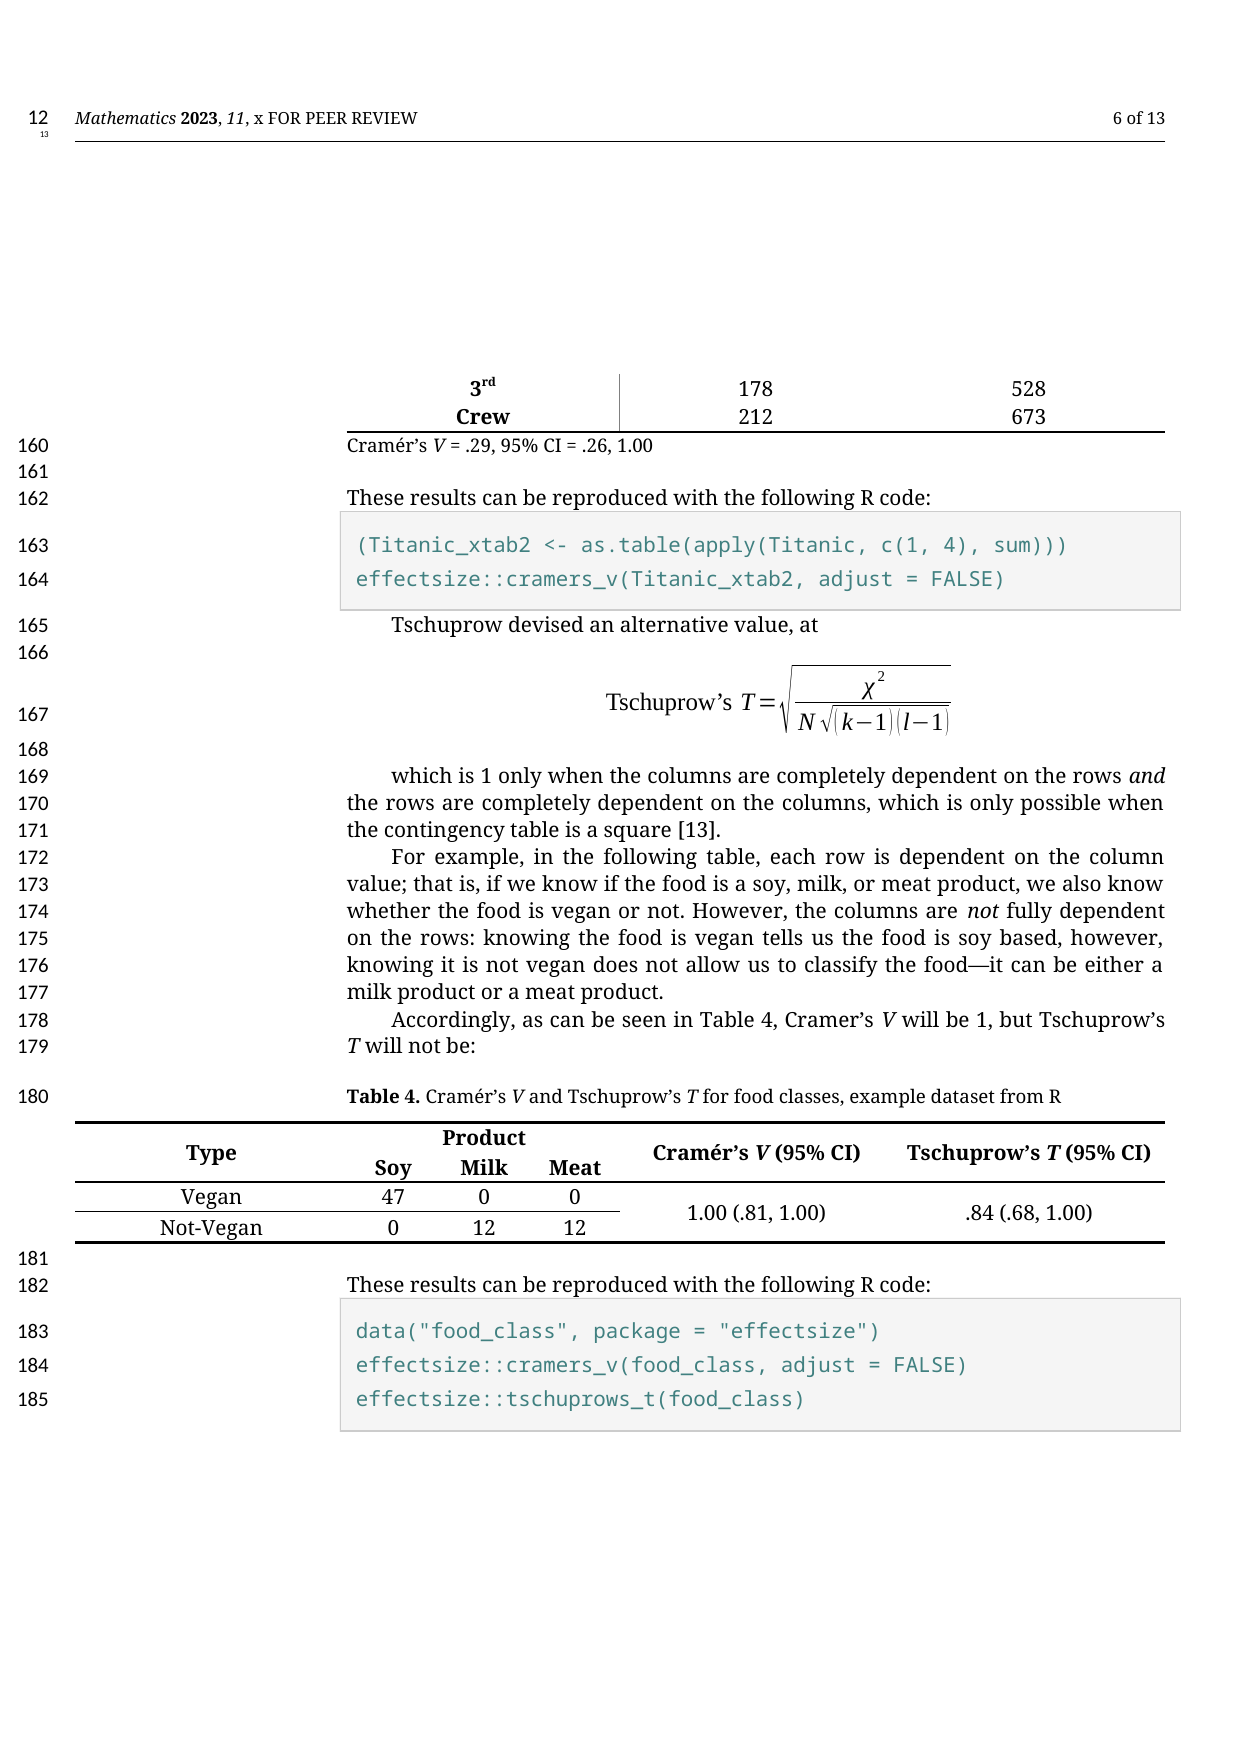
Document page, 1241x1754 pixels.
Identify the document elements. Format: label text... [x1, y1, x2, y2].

text Table 4. Cramér’s V and Tschuprow’s T for food classes, example dataset from R [347, 1085, 1165, 1109]
table_cell 12 [529, 1212, 620, 1241]
text Cramér’s V = .29, 95% CI = .26, 1.00 [347, 433, 1165, 457]
table_header Tschuprow’s T (95% CI) [893, 1124, 1165, 1181]
text data("food_class", package = "effectsize") [341, 1299, 1180, 1331]
table_cell 1.00 (.81, 1.00) [620, 1183, 893, 1241]
table_cell Not-Vegan [75, 1212, 347, 1241]
table_cell 3rd [347, 374, 619, 402]
text effectsize::cramers_v(food_class, adjust = FALSE) [341, 1331, 1180, 1365]
table_header Type [75, 1124, 347, 1181]
text These results can be reproduced with the following R code: [347, 484, 1165, 511]
table_cell 673 [892, 402, 1165, 431]
text For example, in the following table, each row is dependent on the column value; that is, if we know if the food is a soy, milk, or meat product, we also know whether the food is vegan or not. However, the columns are not fully dependent on the rows: knowing the food is vegan tells us the food is soy based, however, knowing it is not vegan does not allow us to classify the food—it can be either a milk product or a meat product. [347, 843, 1165, 1006]
table_cell 0 [348, 1212, 438, 1241]
text These results can be reproduced with the following R code: [347, 1270, 1165, 1297]
table_cell Meat [529, 1152, 620, 1181]
text which is 1 only when the columns are completely dependent on the rows and the rows are completely dependent on the columns, which is only possible when the contingency table is a square [13]. [347, 762, 1165, 843]
table_cell Soy [348, 1152, 438, 1181]
table_header Cramér’s V (95% CI) [620, 1124, 893, 1181]
table_cell 178 [620, 374, 892, 402]
table_cell 47 [348, 1183, 438, 1211]
table_cell Crew [347, 402, 619, 431]
table_cell Milk [439, 1152, 529, 1181]
table_cell 212 [620, 402, 892, 431]
text effectsize::cramers_v(Titanic_xtab2, adjust = FALSE) [341, 545, 1180, 609]
table_header Product [348, 1124, 620, 1152]
text effectsize::tschuprows_t(food_class) [341, 1365, 1180, 1430]
table_cell Vegan [75, 1183, 347, 1211]
table_cell .84 (.68, 1.00) [893, 1183, 1165, 1241]
table_cell 0 [439, 1183, 529, 1211]
table_cell 528 [892, 374, 1165, 402]
table_cell 12 [439, 1212, 529, 1241]
table_cell 0 [529, 1183, 620, 1211]
text Accordingly, as can be seen in Table 4, Cramer’s V will be 1, but Tschuprow’s T will not be: [347, 1006, 1165, 1060]
text (Titanic_xtab2 <- as.table(apply(Titanic, c(1, 4), sum))) [341, 512, 1180, 545]
text Tschuprow devised an alternative value, at [347, 611, 1165, 638]
